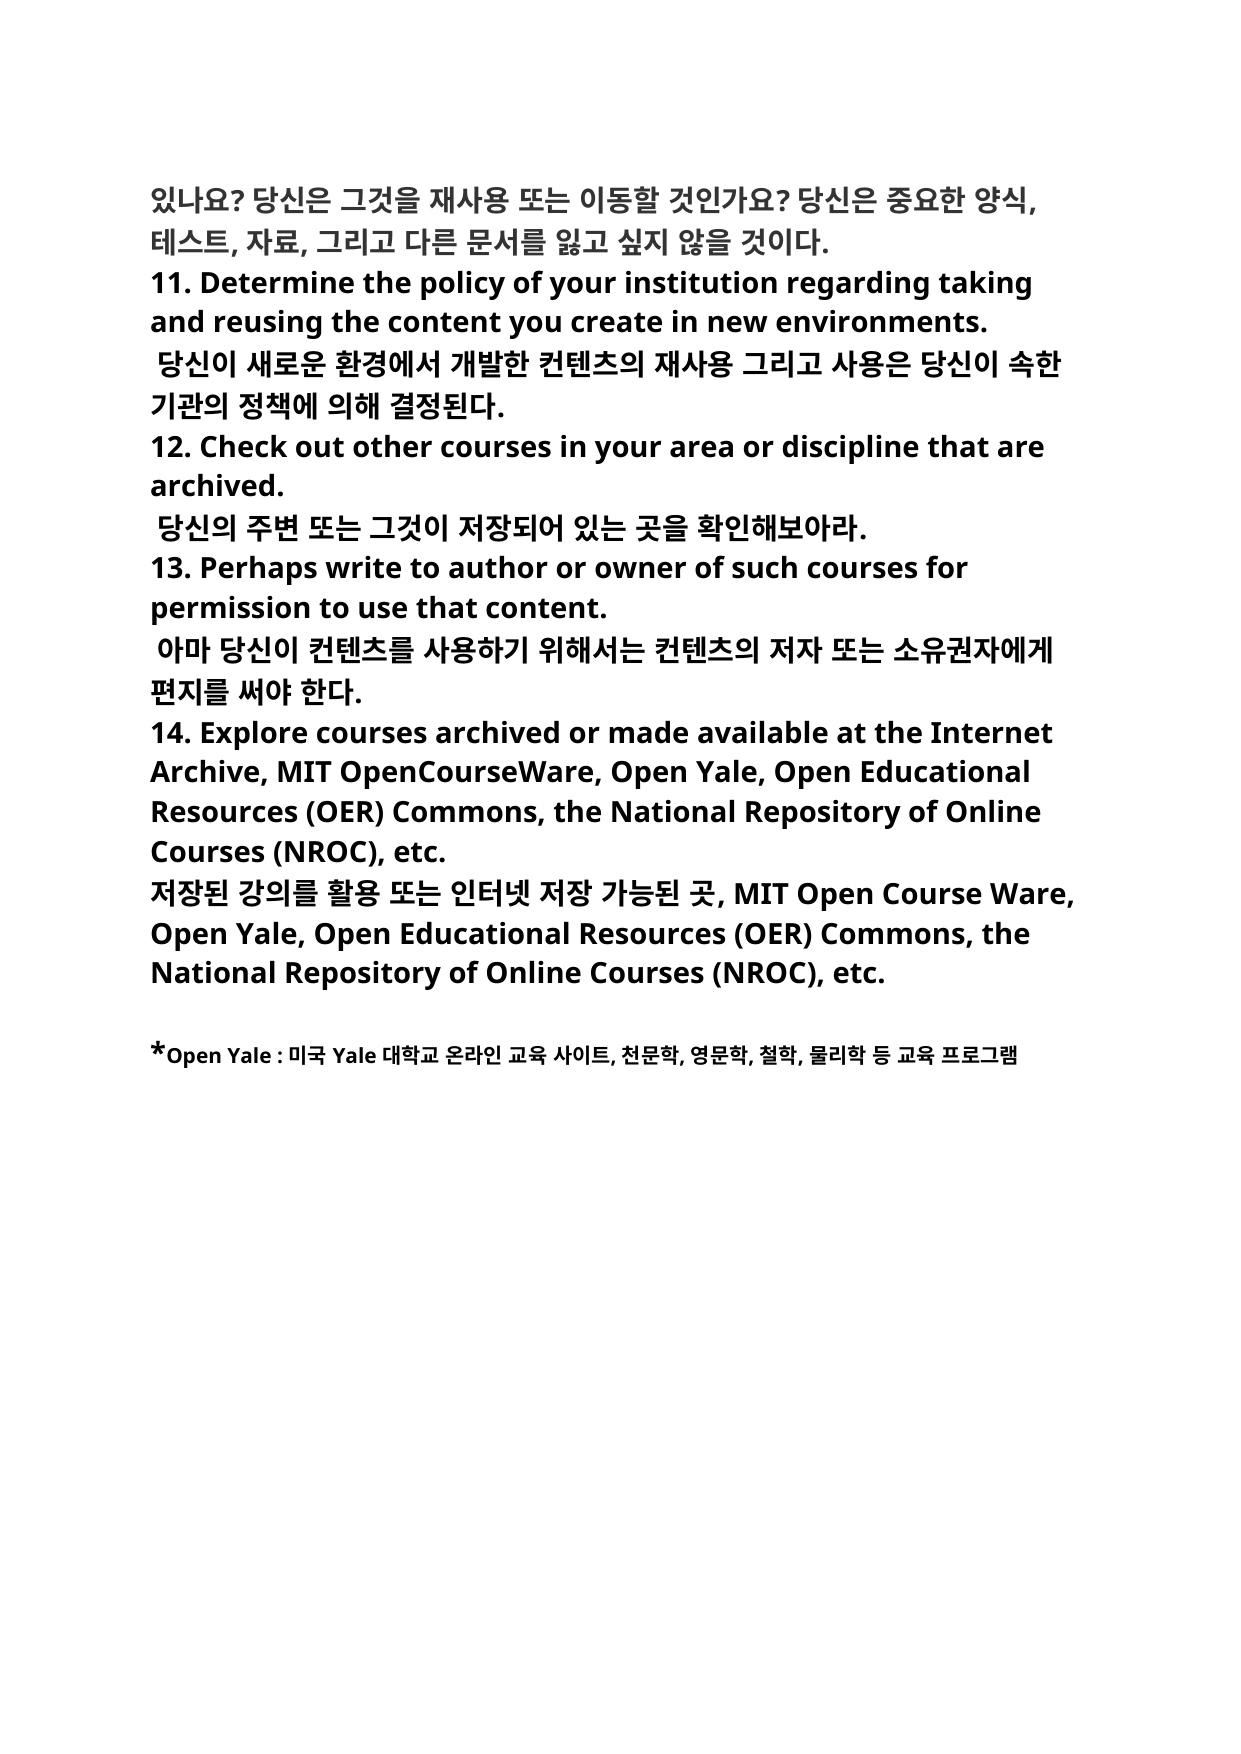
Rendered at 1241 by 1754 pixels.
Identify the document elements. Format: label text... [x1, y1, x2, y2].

text 11. Determine the policy of your institution regarding taking and reusing the content you create in new environments. [150, 262, 1090, 341]
text 저장된 강의를 활용 또는 인터넷 저장 가능된 곳, MIT Open Course Ware, Open Yale, Open Educational Resources (OER) Commons, the National Repository of Online Courses (NROC), etc. [150, 871, 1090, 992]
text 아마 당신이 컨텐츠를 사용하기 위해서는 컨텐츠의 저자 또는 소유권자에게 편지를 써야 한다. [150, 627, 1090, 712]
text 13. Perhaps write to author or owner of such courses for permission to use that content. [150, 548, 1090, 627]
text *Open Yale : 미국 Yale 대학교 온라인 교육 사이트, 천문학, 영문학, 철학, 물리학 등 교육 프로그램 [150, 1032, 1090, 1072]
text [150, 177, 1090, 262]
text 당신의 주변 또는 그것이 저장되어 있는 곳을 확인해보아라. [150, 505, 1090, 548]
text 12. Check out other courses in your area or discipline that are archived. [150, 426, 1090, 505]
text 14. Explore courses archived or made available at the Internet Archive, MIT OpenCourseWare, Open Yale, Open Educational Resources (OER) Commons, the National Repository of Online Courses (NROC), etc. [150, 712, 1090, 871]
text 당신이 새로운 환경에서 개발한 컨텐츠의 재사용 그리고 사용은 당신이 속한 기관의 정책에 의해 결정된다. [150, 341, 1090, 426]
